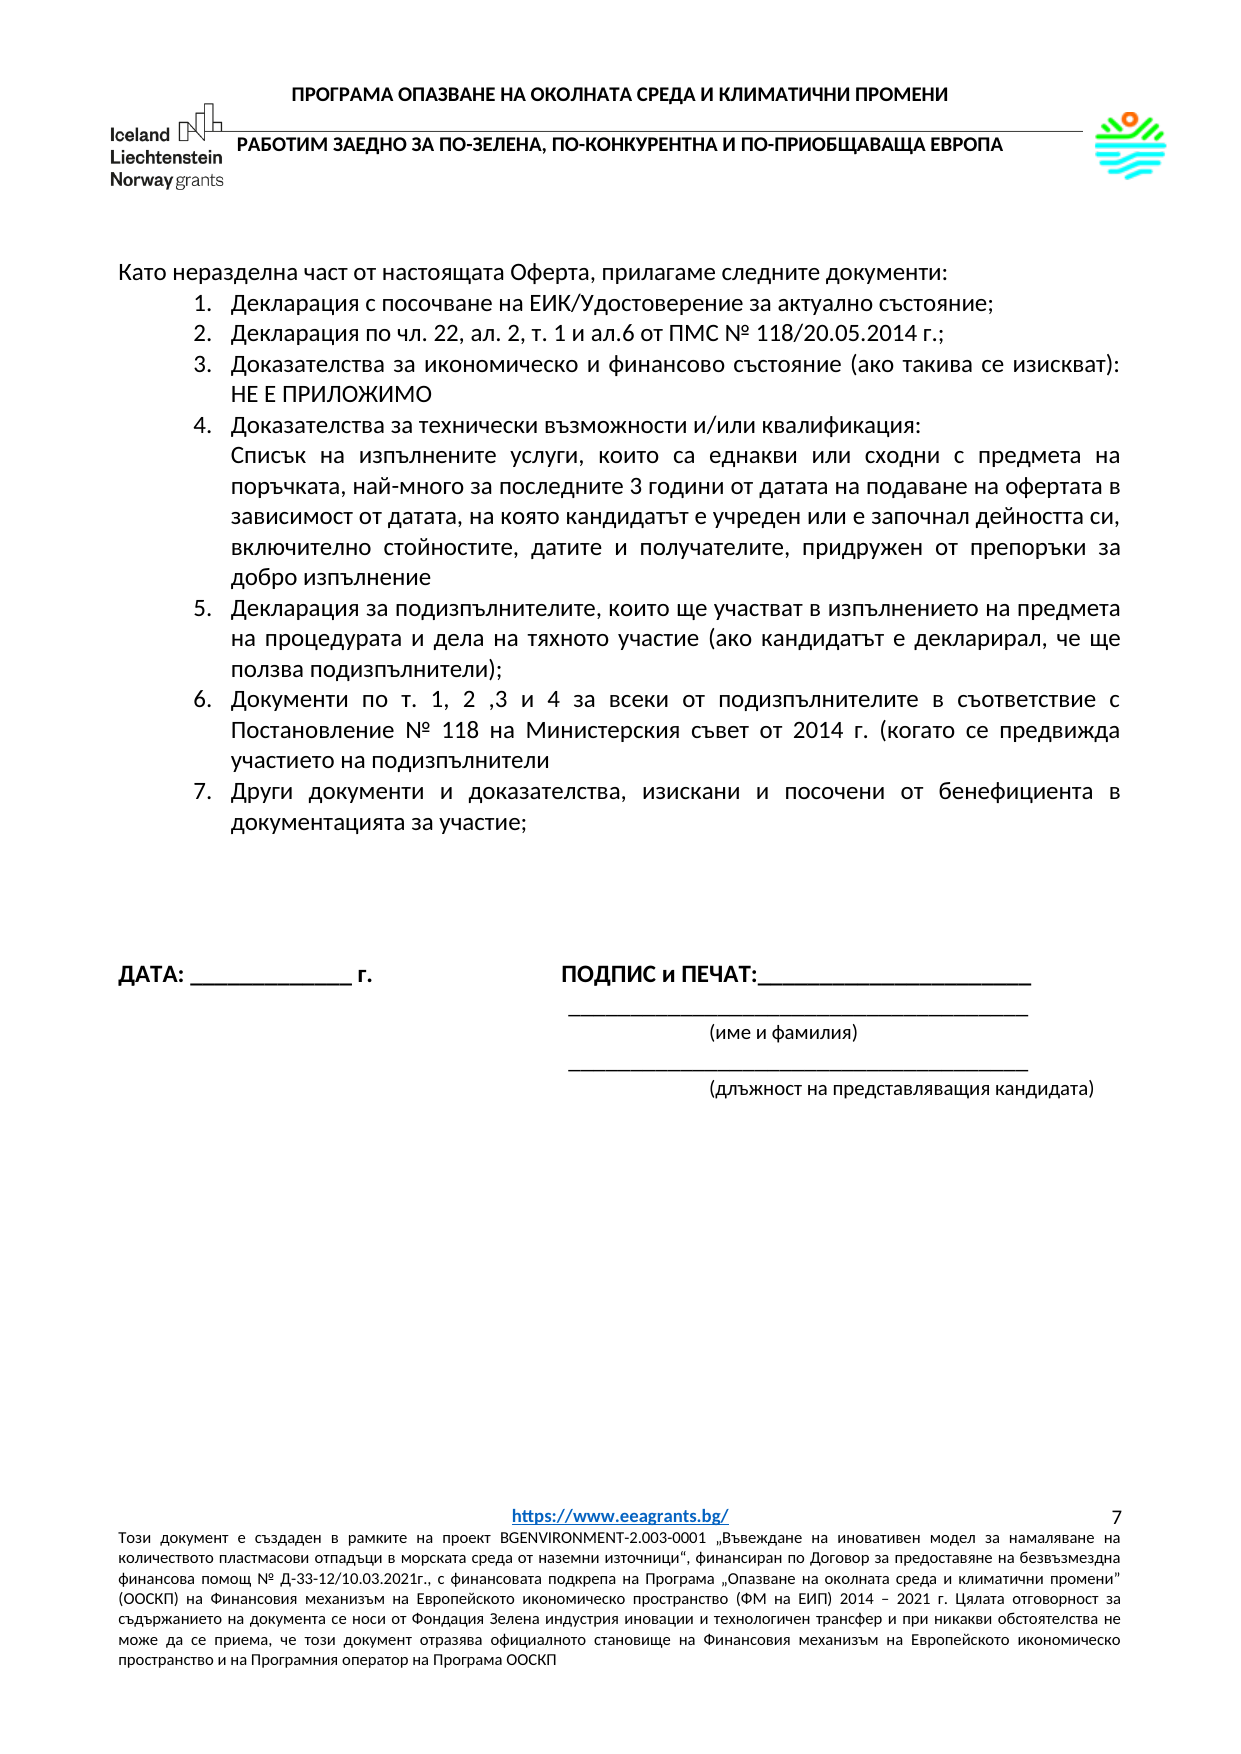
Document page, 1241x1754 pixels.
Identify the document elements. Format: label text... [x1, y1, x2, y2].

list Декларация по чл. 22, ал. 2, т. 1 и ал.6 от ПМС № 118/20.05.2014 г.; [193, 317, 1122, 348]
text _____________________________________ [118, 1045, 1122, 1075]
list Доказателства за технически възможности и/или квалификация: [193, 409, 1122, 439]
picture [1094, 112, 1168, 183]
text (име и фамилия) [118, 1019, 1122, 1045]
picture [104, 58, 1093, 198]
list Декларация с посочване на ЕИК/Удостоверение за актуално състояние; [193, 287, 1122, 317]
list Декларация за подизпълнителите, които ще участват в изпълнението на предмета на процедурата и дела на тяхното участие (ако кандидатът е декларирал, че ще ползва подизпълнители); [193, 592, 1122, 683]
list Други документи и доказателства, изискани и посочени от бенефициента в документацията за участие; [193, 775, 1122, 836]
text Като неразделна част от настоящата Оферта, прилагаме следните документи: [118, 256, 1122, 287]
list Доказателства за икономическо и финансово състояние (ако такива се изискват): НЕ Е ПРИЛОЖИМО [193, 348, 1122, 409]
list Списък на изпълнените услуги, които са еднакви или сходни с предмета на поръчката, най-много за последните 3 години от датата на подаване на офертата в зависимост от датата, на която кандидатът е учреден или е започнал дейността си, включително стойностите, датите и получателите, придружен от препоръки за добро изпълнение [231, 439, 1122, 592]
text (длъжност на представляващия кандидата) [118, 1075, 1122, 1101]
text _____________________________________ [118, 989, 1122, 1019]
list Документи по т. 1, 2 ,3 и 4 за всеки от подизпълнителите в съответствие с Постановление № 118 на Министерския съвет от 2014 г. (когато се предвижда участието на подизпълнители [193, 683, 1122, 775]
text ДАТА: _____________ г. ПОДПИС и ПЕЧАТ:______________________ [118, 958, 1122, 989]
